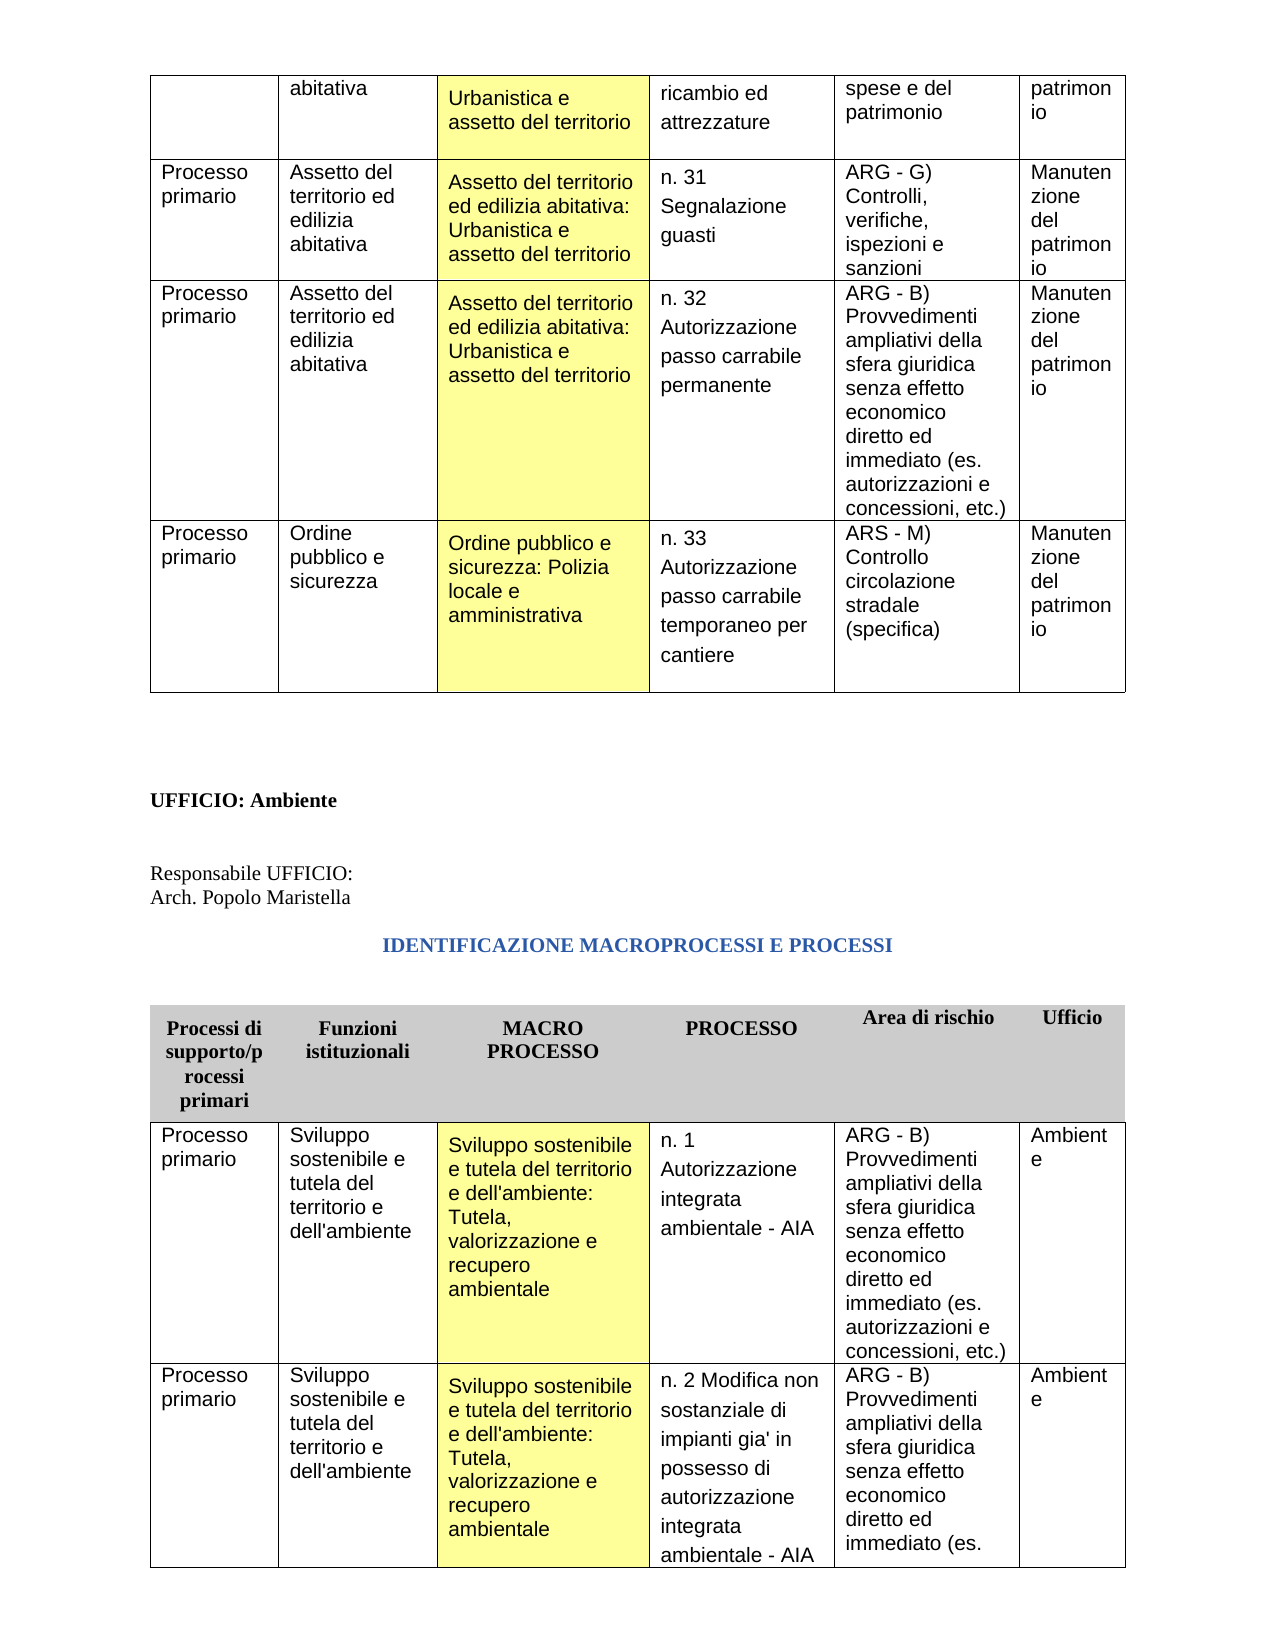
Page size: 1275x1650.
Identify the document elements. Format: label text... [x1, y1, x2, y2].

text Arch. Popolo Maristella [150, 885, 1125, 909]
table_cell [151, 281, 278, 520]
text IDENTIFICAZIONE MACROPROCESSI E PROCESSI [150, 933, 1125, 957]
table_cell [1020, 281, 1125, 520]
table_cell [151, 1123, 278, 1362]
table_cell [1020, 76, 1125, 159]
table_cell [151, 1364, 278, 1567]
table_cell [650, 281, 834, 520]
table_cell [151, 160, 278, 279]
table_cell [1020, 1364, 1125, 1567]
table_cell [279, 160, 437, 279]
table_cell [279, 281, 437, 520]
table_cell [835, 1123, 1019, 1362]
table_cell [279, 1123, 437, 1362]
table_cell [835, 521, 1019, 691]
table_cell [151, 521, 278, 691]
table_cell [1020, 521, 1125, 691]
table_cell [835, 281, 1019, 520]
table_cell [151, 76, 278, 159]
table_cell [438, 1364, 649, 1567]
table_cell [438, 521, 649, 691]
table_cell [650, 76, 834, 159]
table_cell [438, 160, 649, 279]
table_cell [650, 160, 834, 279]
text Responsabile UFFICIO: [150, 861, 1125, 885]
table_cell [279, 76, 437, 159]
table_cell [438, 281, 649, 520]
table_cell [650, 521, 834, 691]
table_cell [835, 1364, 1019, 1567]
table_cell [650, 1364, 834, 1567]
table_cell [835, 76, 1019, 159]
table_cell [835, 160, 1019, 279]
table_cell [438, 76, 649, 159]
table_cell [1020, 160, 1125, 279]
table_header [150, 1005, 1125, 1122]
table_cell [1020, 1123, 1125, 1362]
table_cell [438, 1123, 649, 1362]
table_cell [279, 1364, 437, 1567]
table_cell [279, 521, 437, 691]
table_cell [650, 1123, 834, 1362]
text UFFICIO: Ambiente [150, 788, 1125, 812]
